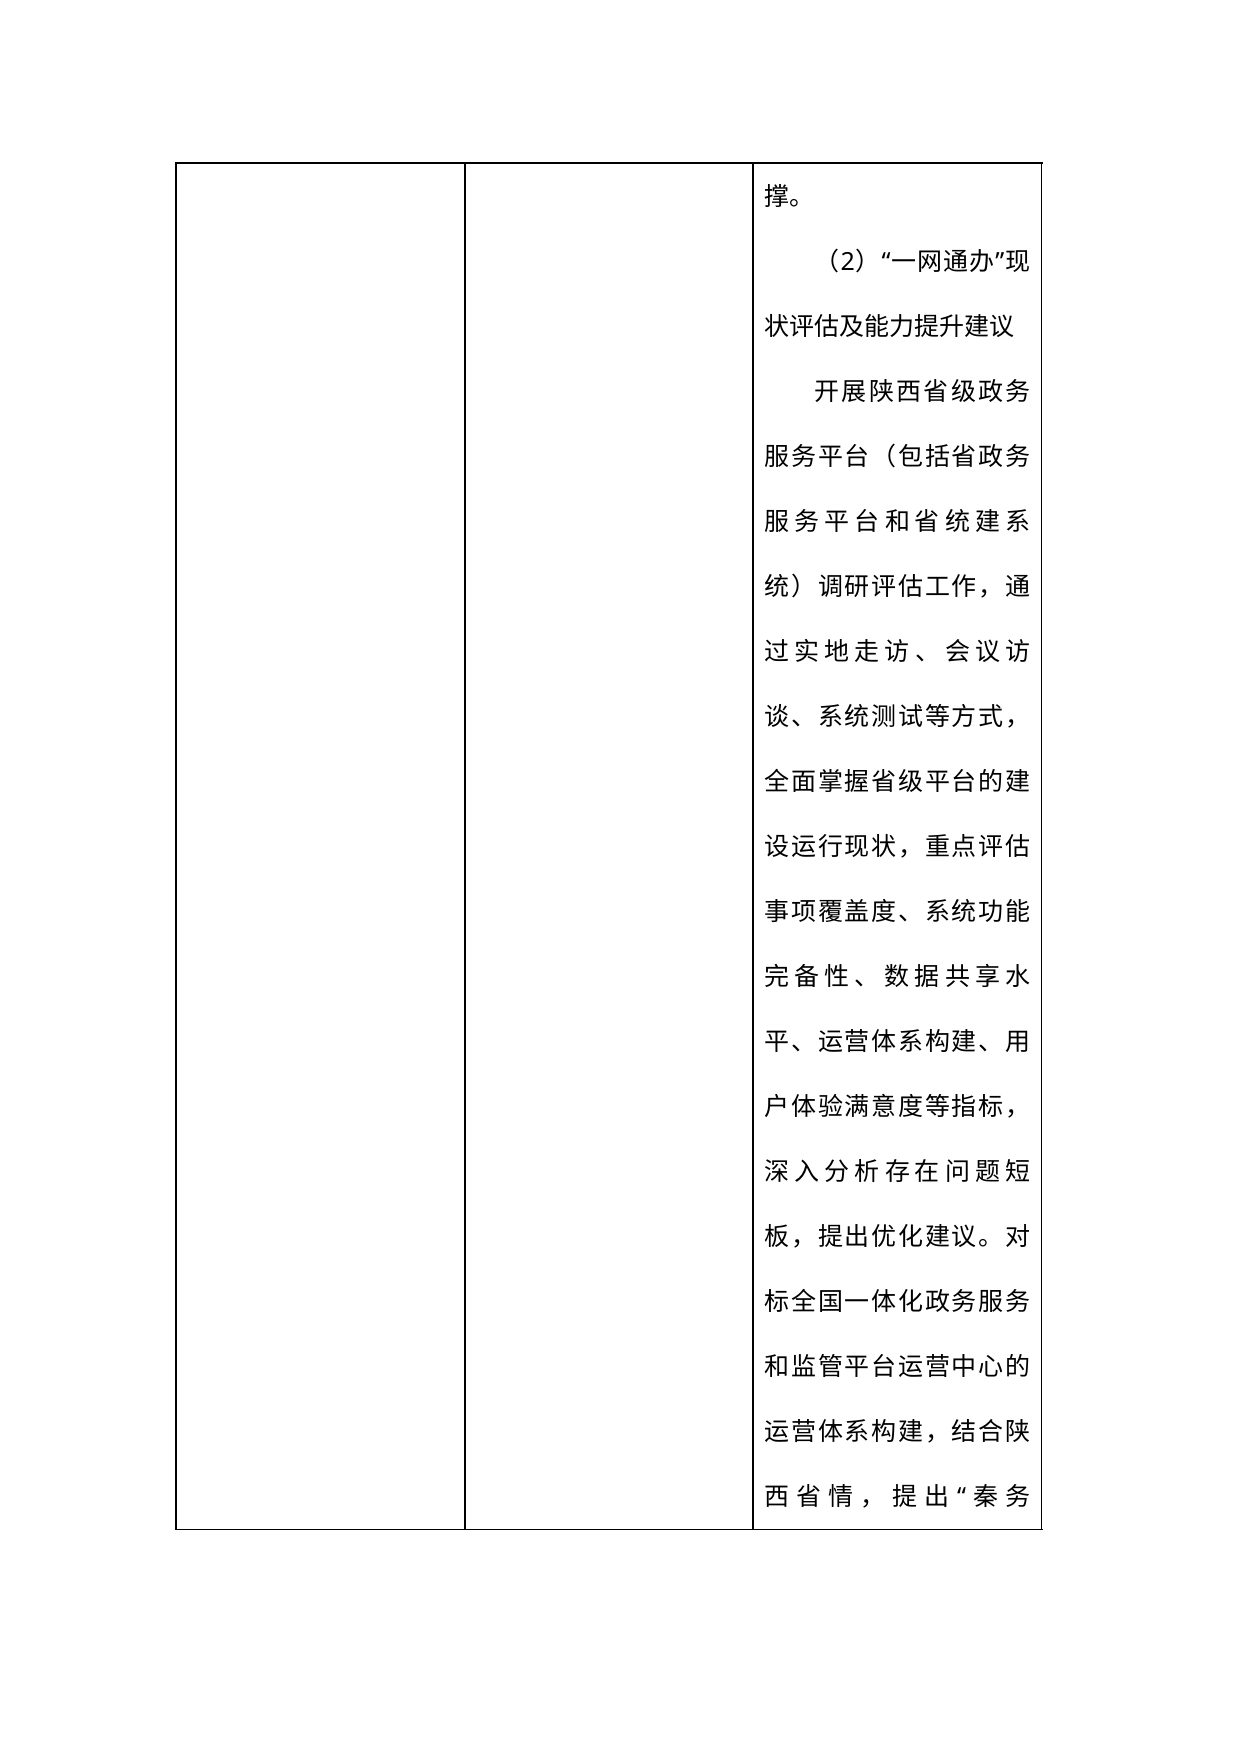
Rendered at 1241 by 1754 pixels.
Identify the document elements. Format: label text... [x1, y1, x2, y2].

table_cell 1 [177, 164, 464, 1528]
table_cell ★ [466, 164, 752, 1528]
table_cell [754, 164, 1041, 1528]
